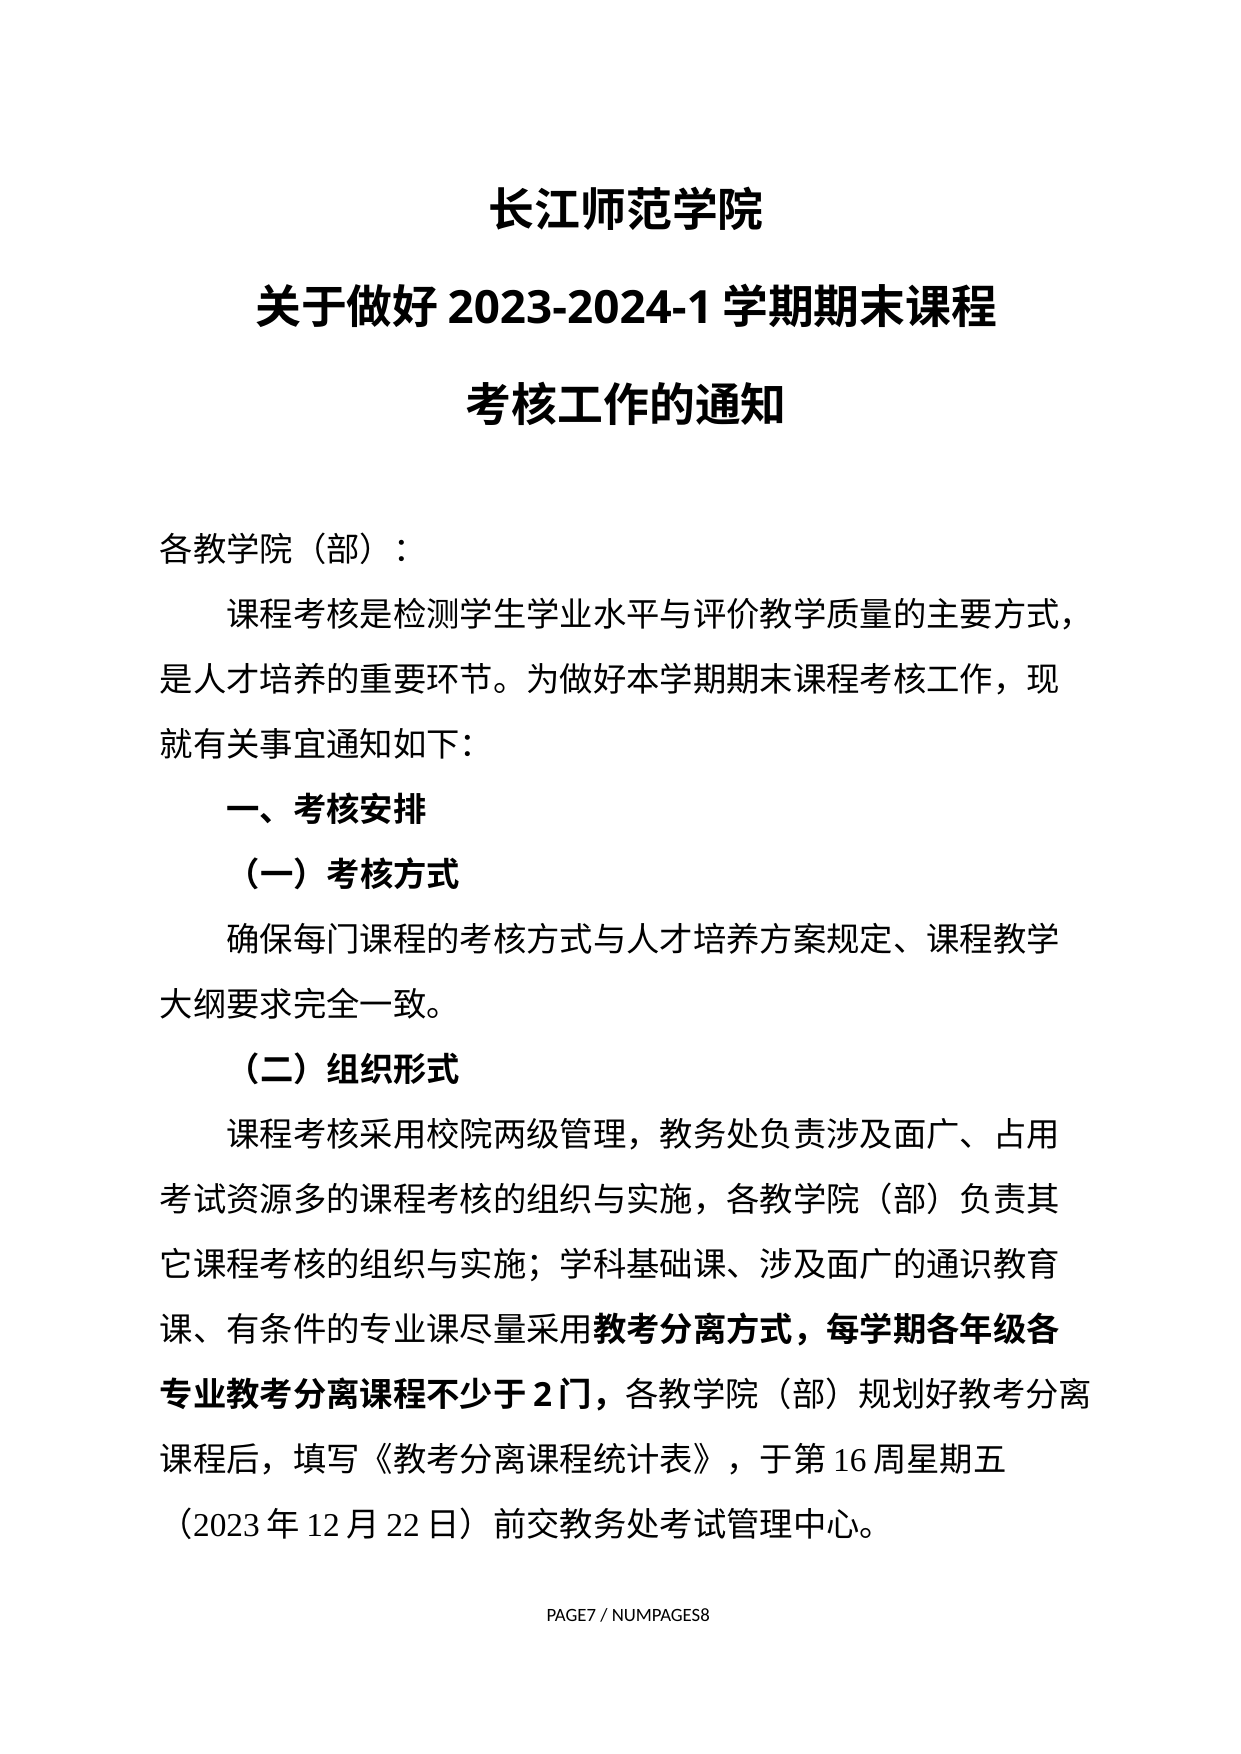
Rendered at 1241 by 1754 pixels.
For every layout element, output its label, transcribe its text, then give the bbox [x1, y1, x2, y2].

text 确保每门课程的考核方式与人才培养方案规定、课程教学大纲要求完全一致。 [159, 905, 1092, 1035]
text 课程考核是检测学生学业水平与评价教学质量的主要方式，是人才培养的重要环节。为做好本学期期末课程考核工作，现就有关事宜通知如下： [159, 580, 1092, 775]
text 关于做好2023-2024-1学期期末课程 [159, 255, 1092, 352]
text 课程考核采用校院两级管理，教务处负责涉及面广、占用考试资源多的课程考核的组织与实施，各教学院（部）负责其它课程考核的组织与实施；学科基础课、涉及面广的通识教育课、有条件的专业课尽量采用教考分离方式，每学期各年级各专业教考分离课程不少于2门，各教学院（部）规划好教考分离课程后，填写《教考分离课程统计表》，于第16周星期五（2023年12月22日）前交教务处考试管理中心。 [159, 1100, 1092, 1555]
text 长江师范学院 [159, 157, 1092, 255]
text 各教学院（部）： [159, 515, 1092, 580]
text 考核工作的通知 [159, 352, 1092, 450]
text （二）组织形式 [159, 1035, 1092, 1100]
text （一）考核方式 [159, 840, 1092, 905]
text 一、考核安排 [159, 775, 1092, 840]
